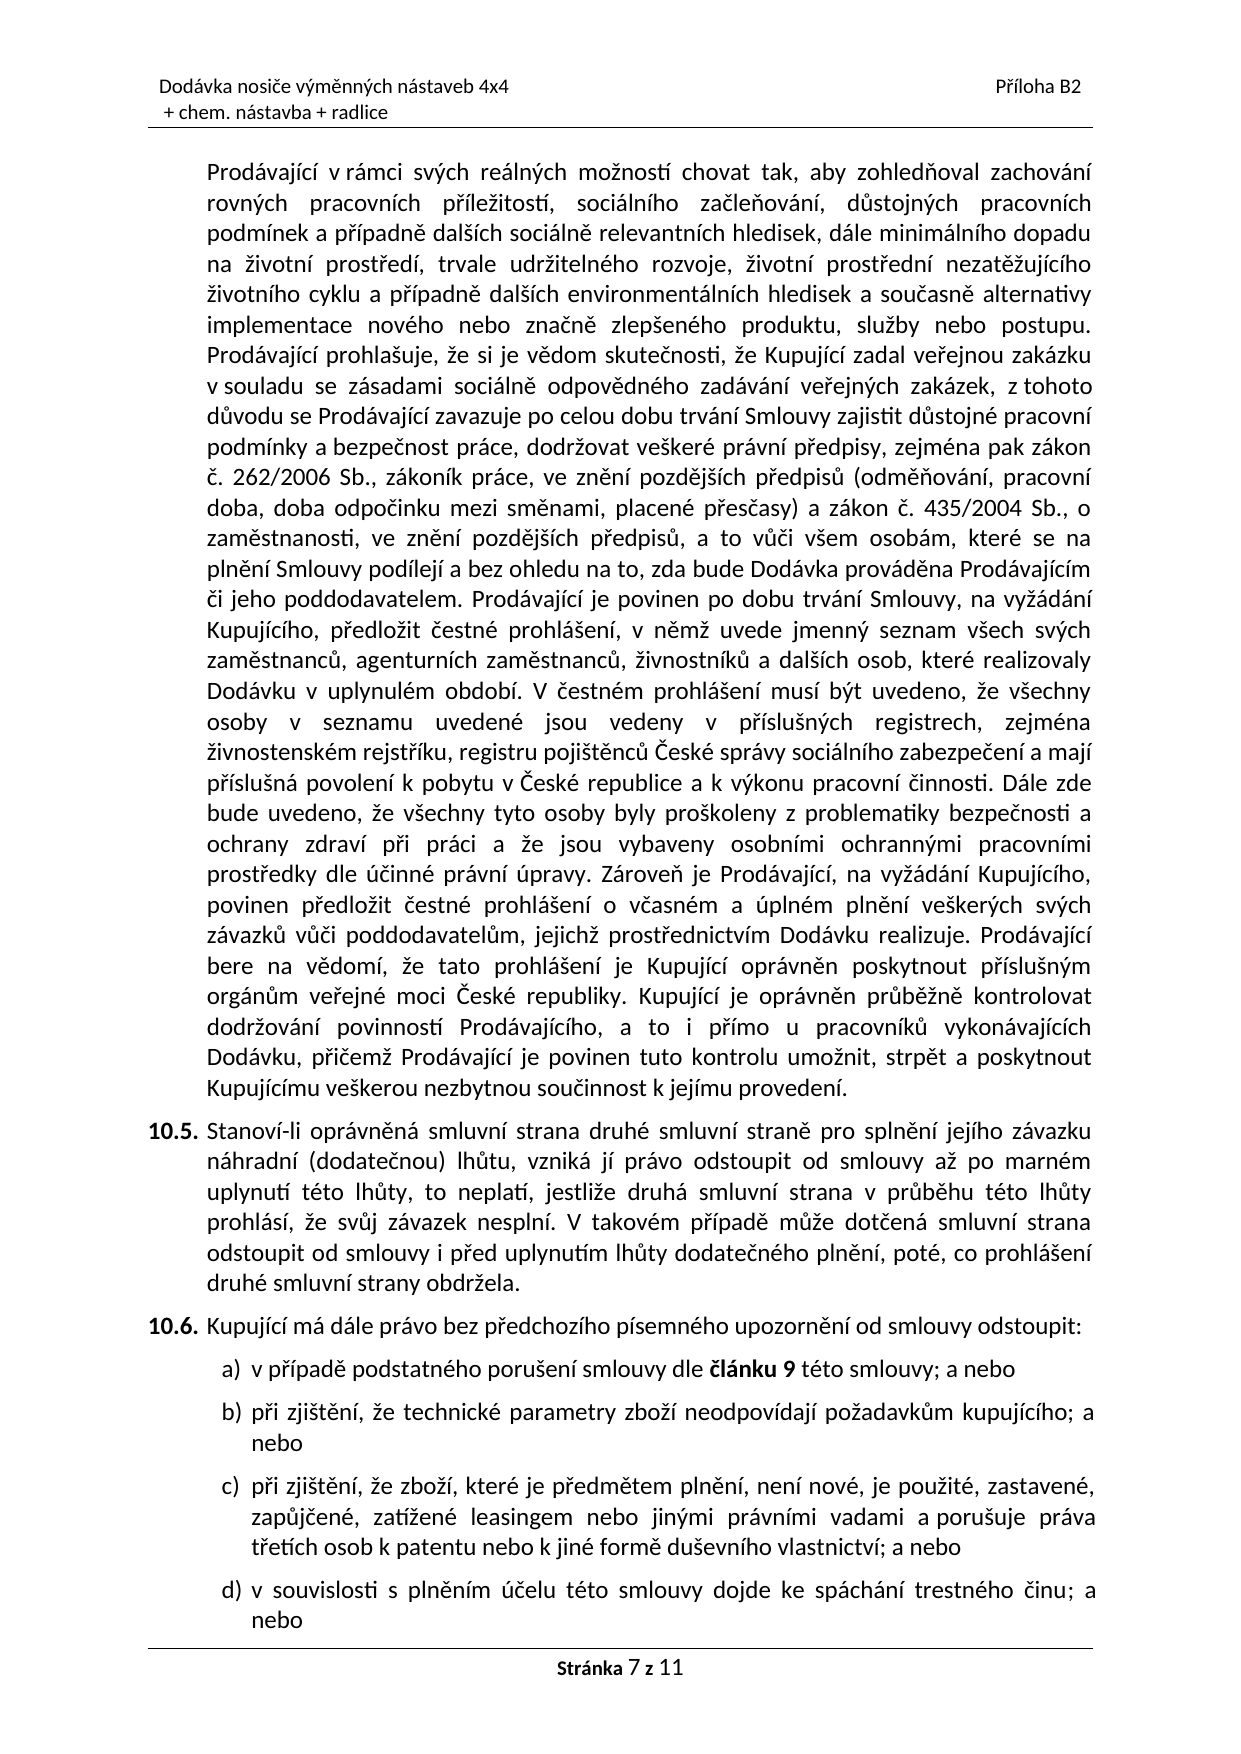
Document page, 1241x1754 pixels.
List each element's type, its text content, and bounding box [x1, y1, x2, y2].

list Kupující má dále právo bez předchozího písemného upozornění od smlouvy odstoupit: [148, 1311, 1093, 1341]
list v souvislosti s plněním účelu této smlouvy dojde ke spáchání trestného činu; a nebo [221, 1574, 1096, 1635]
list při zjištění, že technické parametry zboží neodpovídají požadavkům kupujícího; a nebo [221, 1397, 1096, 1458]
list v případě podstatného porušení smlouvy dle článku 9 této smlouvy; a nebo [221, 1353, 1096, 1384]
list Stanoví-li oprávněná smluvní strana druhé smluvní straně pro splnění jejího závazku náhradní (dodatečnou) lhůtu, vzniká jí právo odstoupit od smlouvy až po marném uplynutí této lhůty, to neplatí, jestliže druhá smluvní strana v průběhu této lhůty prohlásí, že svůj závazek nesplní. V takovém případě může dotčená smluvní strana odstoupit od smlouvy i před uplynutím lhůty dodatečného plnění, poté, co prohlášení druhé smluvní strany obdržela. [148, 1115, 1093, 1298]
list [148, 156, 1093, 1102]
list při zjištění, že zboží, které je předmětem plnění, není nové, je použité, zastavené, zapůjčené, zatížené leasingem nebo jinými právními vadami a porušuje práva třetích osob k patentu nebo k jiné formě duševního vlastnictví; a nebo [221, 1470, 1096, 1562]
